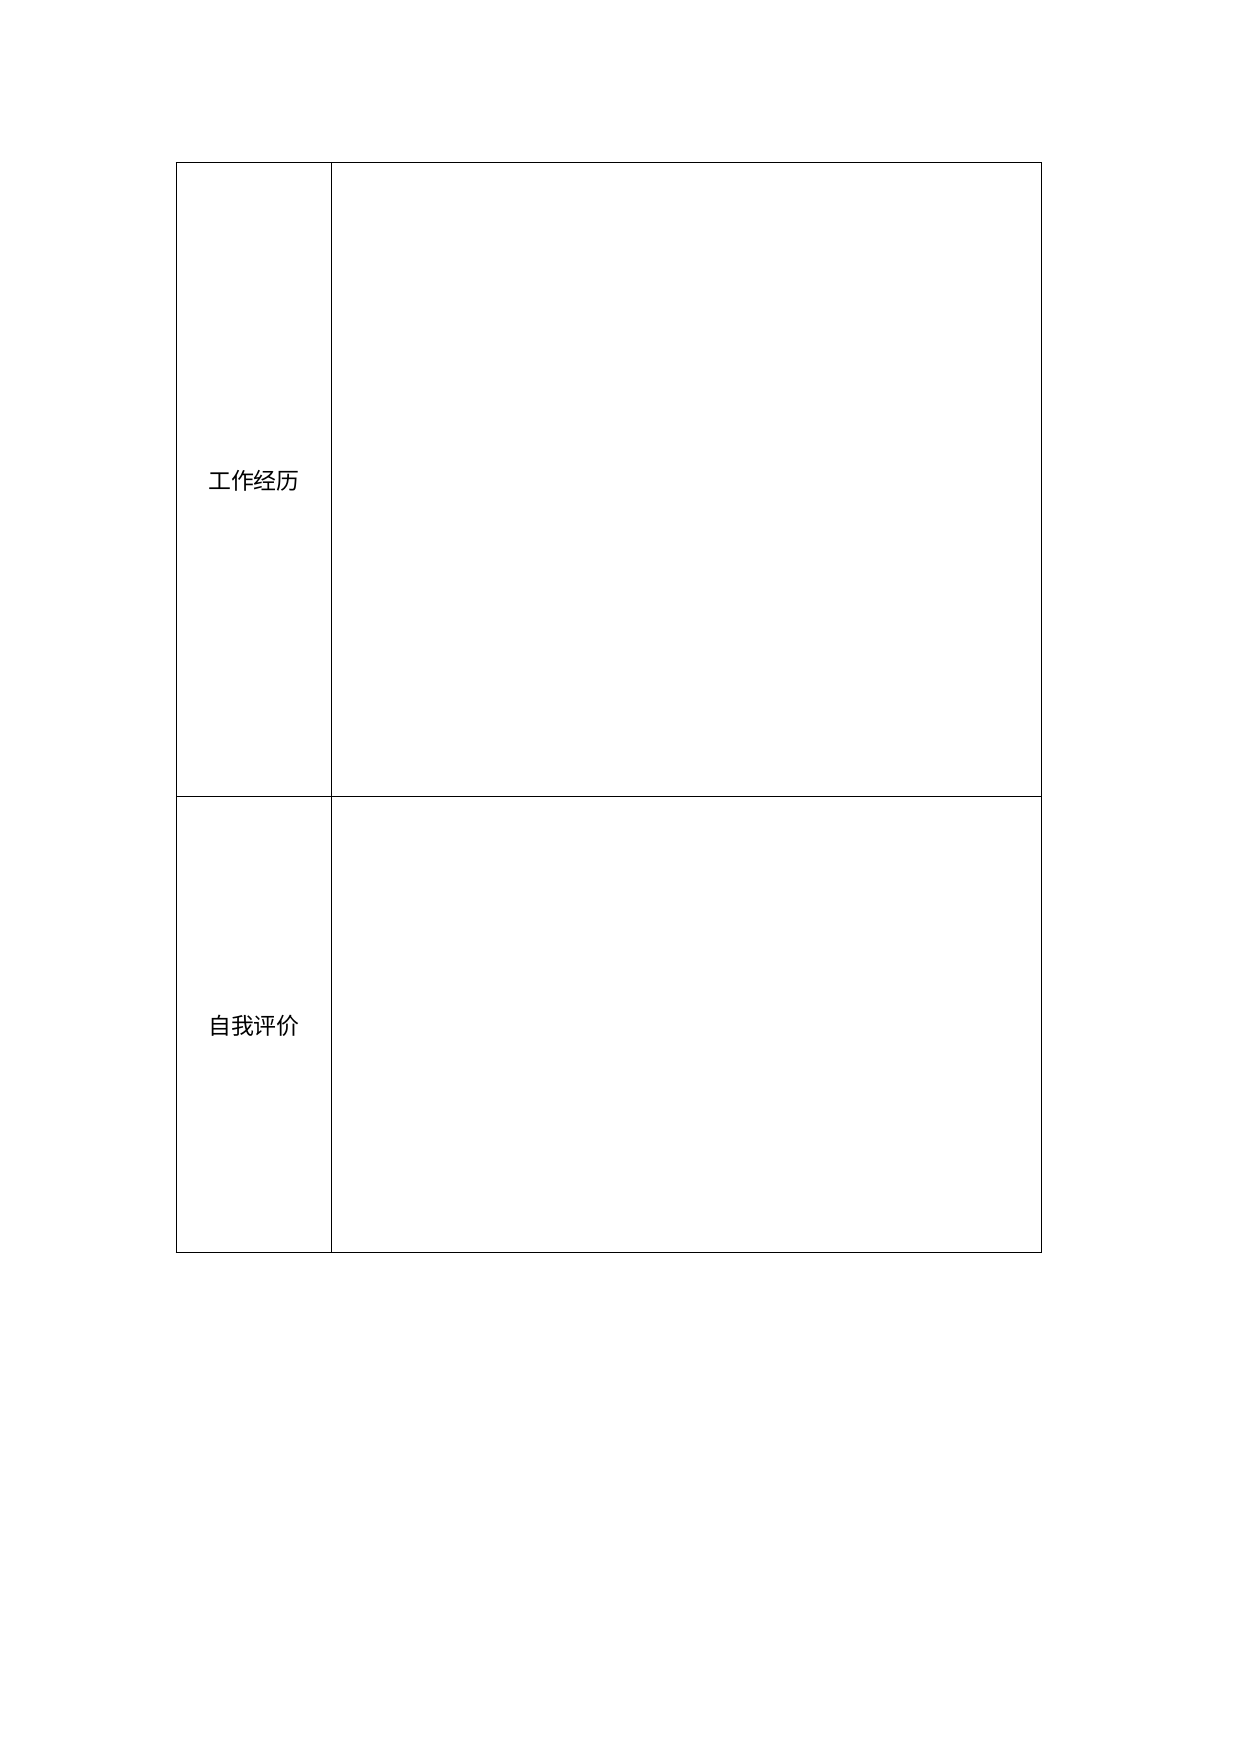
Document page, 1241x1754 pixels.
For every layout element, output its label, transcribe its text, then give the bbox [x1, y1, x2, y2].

table_cell [332, 797, 1041, 1252]
table_cell 自我评价 [177, 797, 331, 1252]
table_cell 工作经历 [177, 163, 331, 796]
table_cell [332, 163, 1041, 796]
